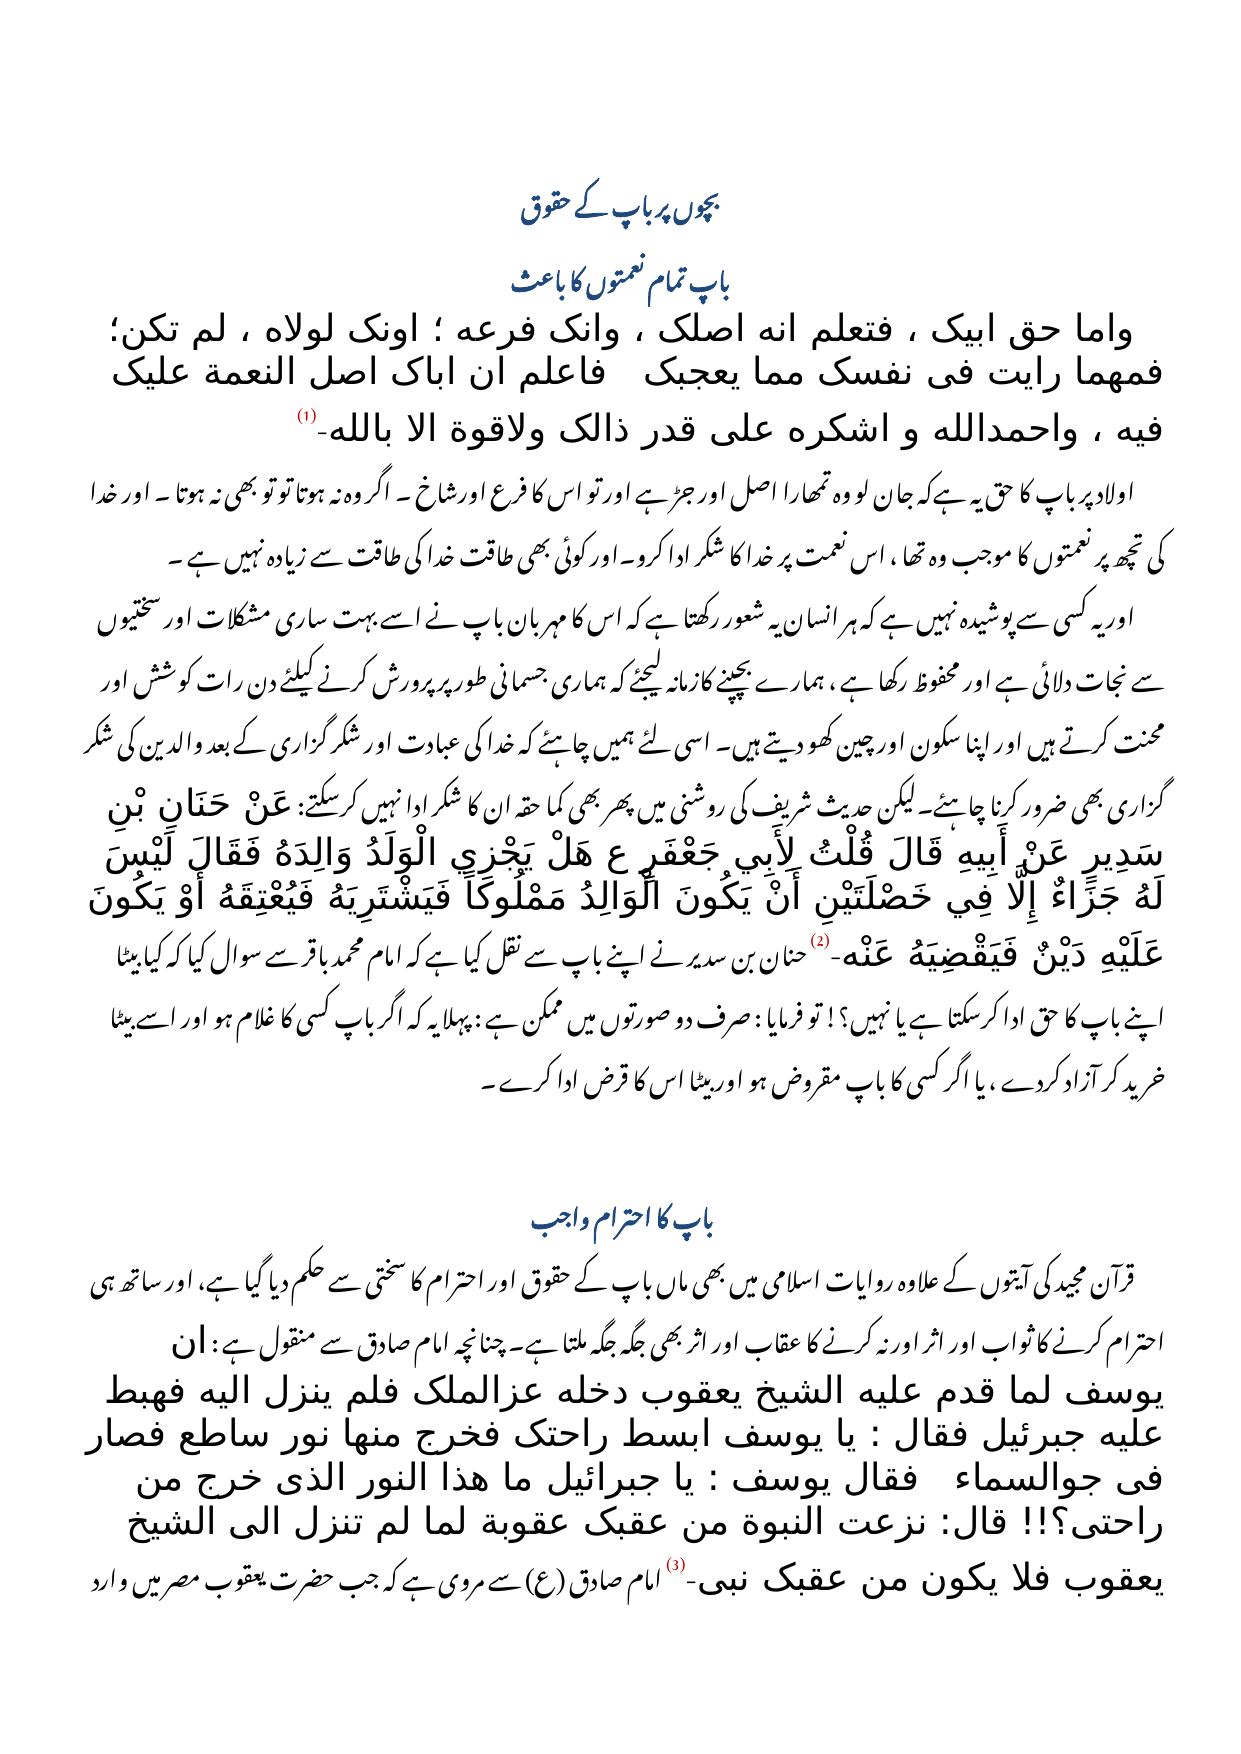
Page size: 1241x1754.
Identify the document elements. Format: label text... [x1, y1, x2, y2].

subtitle باپ تمام نعمتوں کا باعث [75, 244, 1165, 306]
text اور یہ کسی سے پوشیدہ نہیں ہے کہ ہر انسان یہ شعور رکھتا ہے کہ اس کا مہربان باپ نے اسے بہت ساری مشکلات اور سختیوں سے نجات دلائی ہے اور محفوظ رکھا ہے ، ہمارے بچپنے کازمانہ لیجئے کہ ہماری جسمانی طور پر پرورش کرنے کیلئے دن رات کوشش اور محنت کرتے ہیں اور اپنا سکون اور چین کھو دیتے ہیں۔ اسی لئے ہمیں چاہئے کہ خدا کی عبادت اور شکر گزاری کے بعد والدین کی شکر گزاری بھی ضرور کرنا چاہئے۔لیکن حدیث شریف کی روشنی میں پھر بھی کما حقہ ان کا شکر ادا نہیں کرسکتے: عَنْ حَنَانِ بْنِ سَدِيرٍ عَنْ أَبِيهِ قَالَ قُلْتُ لِأَبِي جَعْفَرٍ ع هَلْ يَجْزِي الْوَلَدُ وَالِدَهُ فَقَالَ لَيْسَ لَهُ جَزَاءٌ إِلَّا فِي خَصْلَتَيْنِ أَنْ يَكُونَ الْوَالِدُ مَمْلُوكاً فَيَشْتَرِيَهُ فَيُعْتِقَهُ أَوْ يَكُونَ عَلَيْهِ دَيْنٌ فَيَقْضِيَهُ عَنْه-(2) حنان بن سدیر نے اپنے باپ سے نقل کیا ہے کہ امام محمد باقر سے سوال کیا کہ کیا بیٹا اپنے باپ کا حق ادا کرسکتا ہے یا نہیں؟! تو فرمایا : صرف دو صورتوں میں ممکن ہے : پہلا یہ کہ اگر باپ کسی کا غلام ہو اور اسے بیٹا خرید کر آزاد کردے ، یا اگر کسی کا باپ مقروض ہو اور بیٹا اس کا قرض ادا کرے ۔ [75, 581, 1165, 1106]
text اولاد پر باپ کا حق یہ ہےکہ جان لو وہ تمھارا اصل اور جڑ ہے اور تو اس کا فرع اورشاخ ۔ اگر وہ نہ ہوتا تو تو بھی نہ ہوتا ۔ اور خدا کی تچھ پر نعمتوں کا موجب وہ تھا ، اس نعمت پر خدا کا شکر ادا کرو۔اور کوئی بھی طاقت خدا کی طاقت سے زیادہ نہیں ہے ۔ [75, 456, 1165, 581]
text واما حق ابیک ، فتعلم انه اصلک ، وانک فرعه ؛ اونک لولاه ، لم تکن؛ فمهما رایت فی نفسک مما یعجبک فاعلم ان اباک اصل النعمة علیک فیه ، واحمدالله و اشکره علی قدر ذالک ولاقوة الا بالله-(1) [75, 306, 1165, 456]
subtitle باپ کا احترام واجب [75, 1181, 1165, 1243]
subtitle بچوں پر باپ کے حقوق [75, 169, 1165, 231]
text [75, 1243, 1165, 1605]
